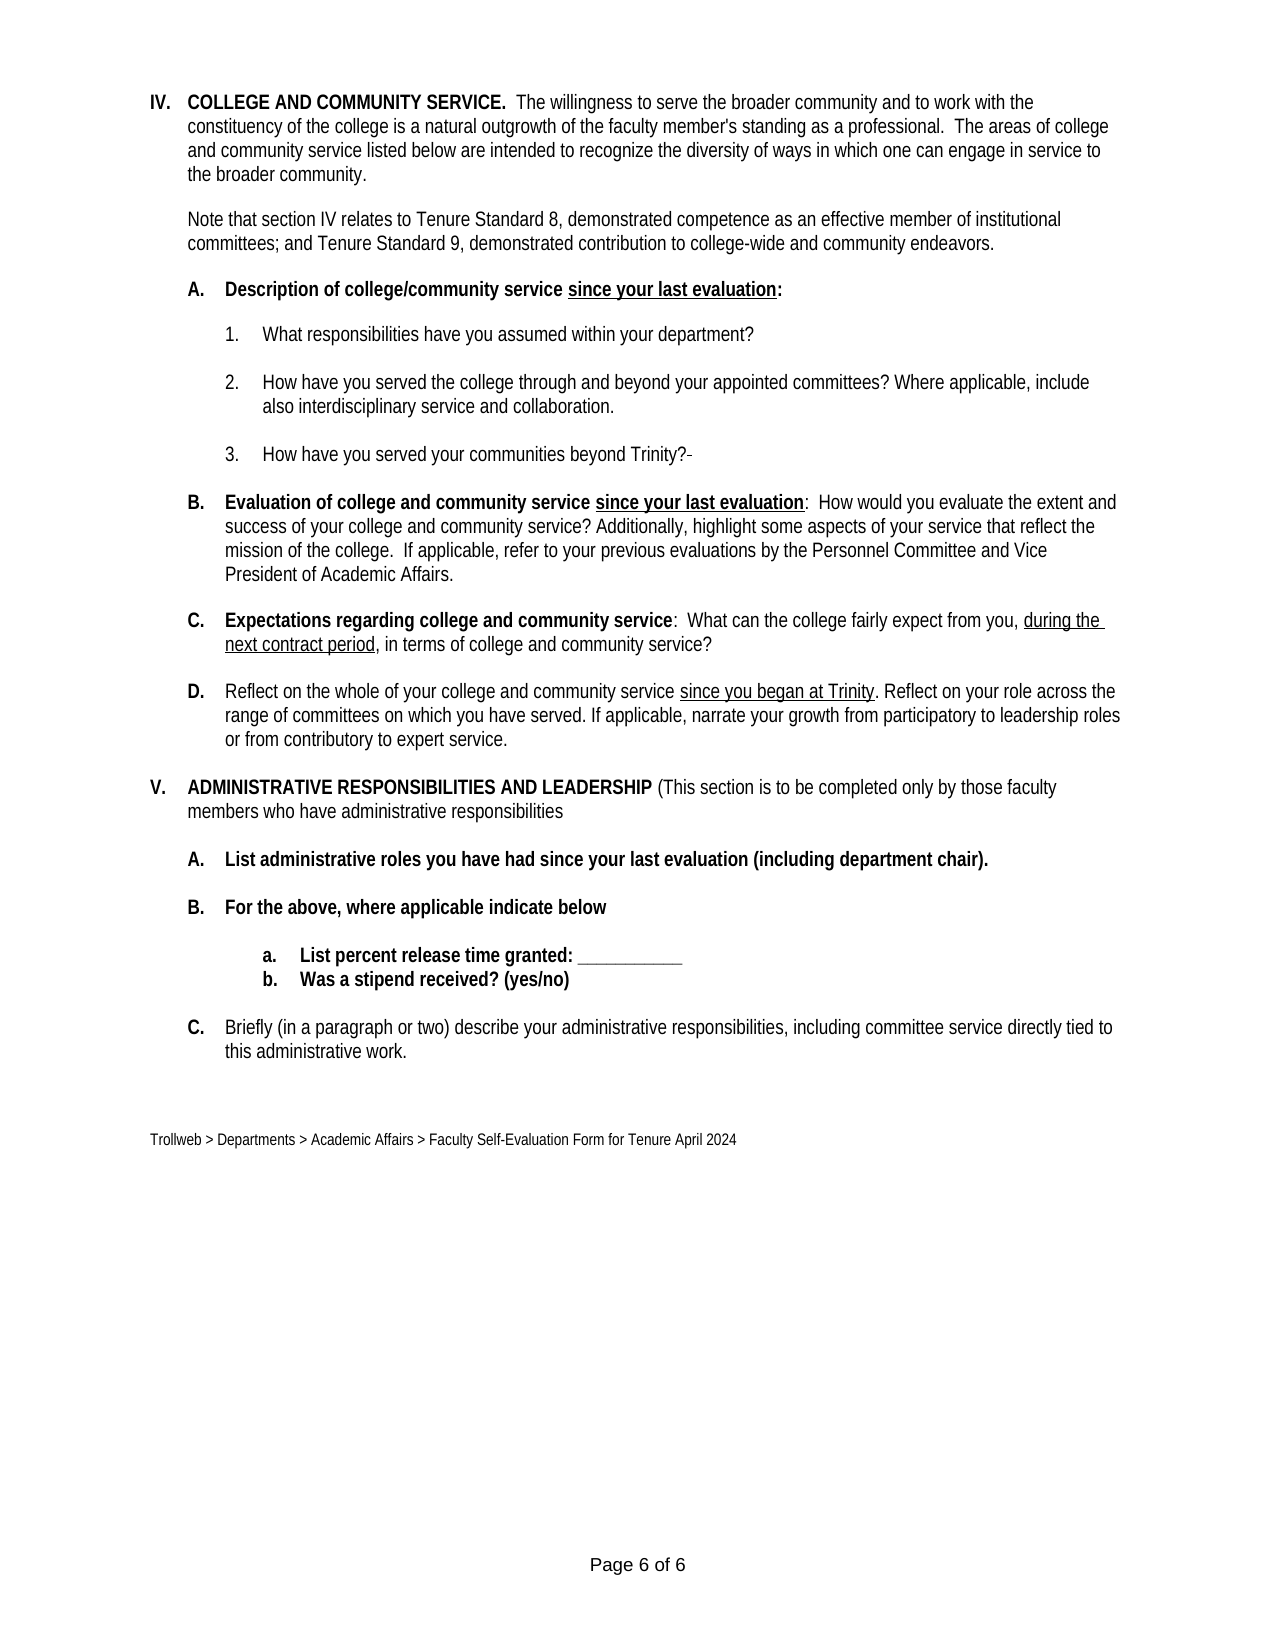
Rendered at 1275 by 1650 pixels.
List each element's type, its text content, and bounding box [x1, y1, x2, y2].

list Briefly (in a paragraph or two) describe your administrative responsibilities, including committee service directly tied to this administrative work. [187, 1015, 1125, 1063]
text Trollweb > Departments > Academic Affairs > Faculty Self-Evaluation Form for Tenure April 2024 [150, 1130, 1125, 1149]
list 3. How have you served your communities beyond Trinity? [225, 442, 1125, 466]
text Note that section IV relates to Tenure Standard 8, demonstrated competence as an effective member of institutional committees; and Tenure Standard 9, demonstrated contribution to college-wide and community endeavors. [187, 207, 1125, 255]
text V. ADMINISTRATIVE RESPONSIBILITIES AND LEADERSHIP (This section is to be completed only by those faculty members who have administrative responsibilities [150, 775, 1125, 823]
text 1. What responsibilities have you assumed within your department? [150, 322, 1125, 346]
list Evaluation of college and community service since your last evaluation: How would you evaluate the extent and success of your college and community service? Additionally, highlight some aspects of your service that reflect the mission of the college. If applicable, refer to your previous evaluations by the Personnel Committee and Vice President of Academic Affairs. [187, 490, 1125, 586]
list List administrative roles you have had since your last evaluation (including department chair). [187, 847, 1125, 871]
text 2. How have you served the college through and beyond your appointed committees? Where applicable, include also interdisciplinary service and collaboration. [150, 370, 1125, 418]
list For the above, where applicable indicate below [187, 895, 1125, 919]
text A. Description of college/community service since your last evaluation: [150, 277, 1125, 301]
text IV. COLLEGE AND COMMUNITY SERVICE. The willingness to serve the broader community and to work with the constituency of the college is a natural outgrowth of the faculty member's standing as a professional. The areas of college and community service listed below are intended to recognize the diversity of ways in which one can engage in service to the broader community. [150, 90, 1125, 186]
list Expectations regarding college and community service: What can the college fairly expect from you, during the next contract period, in terms of college and community service? [187, 607, 1125, 655]
list List percent release time granted: ___________ [262, 943, 1125, 967]
list Was a stipend received? (yes/no) [262, 967, 1125, 991]
list Reflect on the whole of your college and community service since you began at Trinity. Reflect on your role across the range of committees on which you have served. If applicable, narrate your growth from participatory to leadership roles or from contributory to expert service. [187, 679, 1125, 751]
